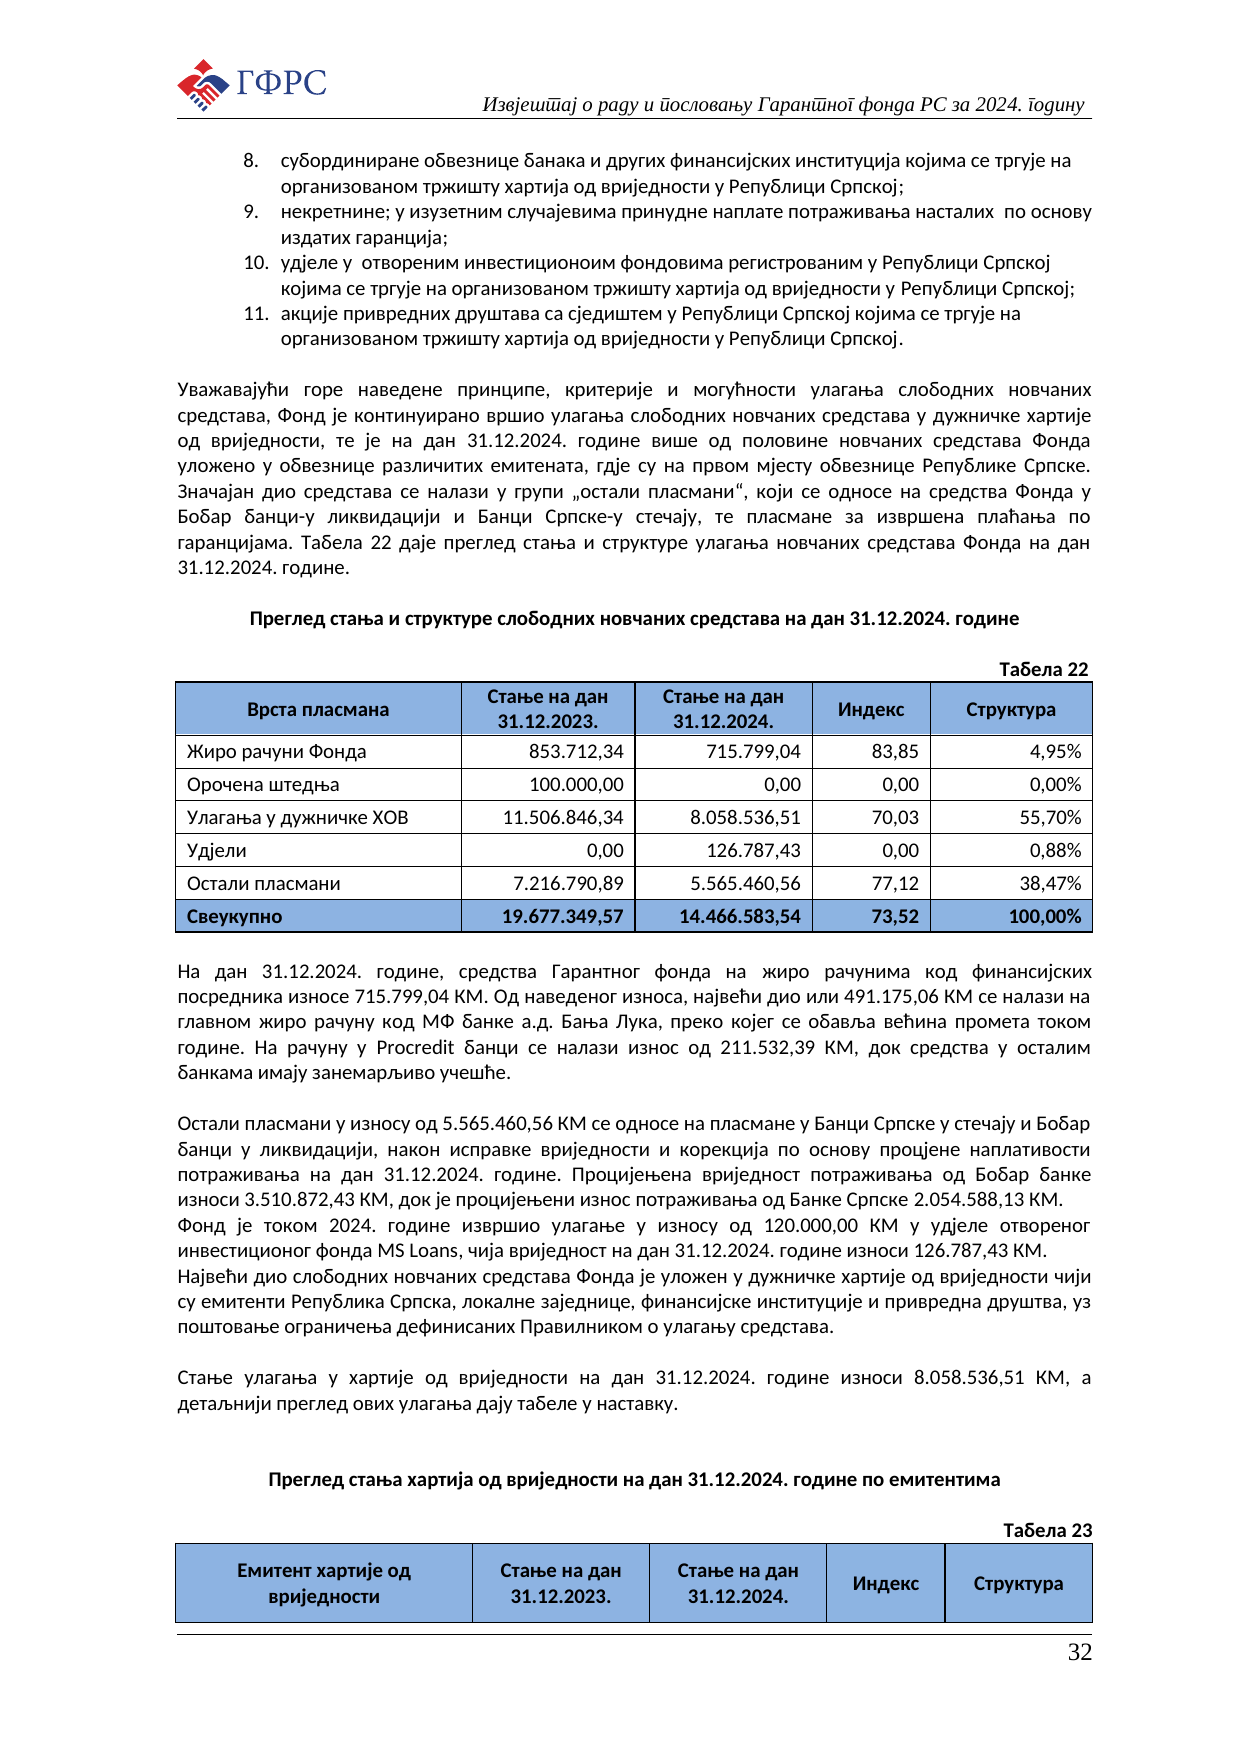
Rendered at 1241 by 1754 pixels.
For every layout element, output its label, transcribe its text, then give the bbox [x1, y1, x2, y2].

text Табела 23 [177, 1517, 1092, 1542]
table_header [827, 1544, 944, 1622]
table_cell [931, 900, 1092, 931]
list удјеле у отвореним инвестиционоим фондовима регистрованим у Републици Српској којима се тргује на организованом тржишту хартија од вриједности у Републици Српској; [243, 249, 1092, 300]
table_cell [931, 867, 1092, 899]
list акције привредних друштава са сједиштем у Републици Српској којима се тргује на организованом тржишту хартија од вриједности у Републици Српској. [243, 300, 1092, 351]
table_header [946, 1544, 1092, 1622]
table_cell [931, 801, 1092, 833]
table_header Структура [931, 683, 1092, 734]
text Остали пласмани у износу од 5.565.460,56 КМ се односе на пласмане у Банци Српске у стечају и Бобар банци у ликвидацији, након исправке вриједности и корекција по основу процјене наплативости потраживања на дан 31.12.2024. године. Процијењена вриједност потраживања од Бобар банке износи 3.510.872,43 КМ, док је процијењени износ потраживања од Банке Српске 2.054.588,13 КМ. [177, 1110, 1092, 1212]
list некретнине; у изузетним случајевима принудне наплате потраживања насталих по основу издатих гаранција; [243, 198, 1092, 249]
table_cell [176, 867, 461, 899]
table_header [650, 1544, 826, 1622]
table_header Врста пласмана [176, 683, 461, 734]
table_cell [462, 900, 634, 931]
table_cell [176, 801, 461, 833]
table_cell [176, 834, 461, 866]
table_header Индекс [813, 683, 930, 734]
text На дан 31.12.2024. године, средства Гарантног фонда на жиро рачунима код финансијских посредника износе 715.799,04 КМ. Од наведеног износа, највећи дио или 491.175,06 КМ се налази на главном жиро рачуну код МФ банке а.д. Бања Лука, преко којег се обавља већина промета током године. На рачуну у Procredit банци се налази износ од 211.532,39 КМ, док средства у осталим банкама имају занемарљиво учешће. [177, 958, 1092, 1085]
list субординиране обвезнице банака и других финансијских институција којима се тргује на организованом тржишту хартија од вриједности у Републици Српској; [243, 148, 1092, 198]
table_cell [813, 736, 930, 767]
text Преглед стања хартија од вриједности на дан 31.12.2024. године по емитентима [177, 1466, 1092, 1492]
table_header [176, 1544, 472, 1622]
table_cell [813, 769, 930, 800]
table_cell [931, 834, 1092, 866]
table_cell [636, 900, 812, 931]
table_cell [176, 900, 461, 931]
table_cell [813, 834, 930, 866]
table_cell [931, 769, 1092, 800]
table_cell 715.799,04 [636, 736, 812, 767]
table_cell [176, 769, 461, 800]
table_cell 853.712,34 [462, 736, 634, 767]
text Највећи дио слободних новчаних средстава Фонда је уложен у дужничке хартије од вриједности чији су емитенти Република Српска, локалне заједнице, финансијске институције и привредна друштва, уз поштовање ограничења дефинисаних Правилником о улагању средстава. [177, 1263, 1092, 1339]
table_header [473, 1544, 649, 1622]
table_cell Жиро рачуни Фонда [176, 736, 461, 767]
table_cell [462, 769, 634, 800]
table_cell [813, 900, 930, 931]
text Преглед стања и структуре слободних новчаних средстава на дан 31.12.2024. године [177, 605, 1092, 631]
text Фонд је током 2024. године извршио улагање у износу од 120.000,00 КМ у удјеле отвореног инвестиционог фонда МS Loans, чија вриједност на дан 31.12.2024. године износи 126.787,43 КМ. [177, 1212, 1092, 1263]
text Уважавајући горе наведене принципе, критерије и могућности улагања слободних новчаних средстава, Фонд је континуирано вршио улагања слободних новчаних средстава у дужничке хартије од вриједности, те је на дан 31.12.2024. године више од половине новчаних средстава Фонда уложено у обвезнице различитих емитената, гдје су на првом мјесту обвезнице Републике Српске. Значајан дио средстава се налази у групи „остали пласмани“, који се односе на средства Фонда у Бобар банци-у ликвидацији и Банци Српске-у стечају, те пласмане за извршена плаћања по гаранцијама. Табела 22 даје преглед стања и структуре улагања новчаних средстава Фонда на дан 31.12.2024. године. [177, 376, 1092, 580]
table_header Стање на дан 31.12.2023. [462, 683, 634, 734]
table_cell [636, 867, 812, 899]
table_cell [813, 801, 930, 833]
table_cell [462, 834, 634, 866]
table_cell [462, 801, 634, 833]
table_header Стање на дан 31.12.2024. [636, 683, 812, 734]
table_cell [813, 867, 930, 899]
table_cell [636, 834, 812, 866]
text Стање улагања у хартије од вриједности на дан 31.12.2024. године износи 8.058.536,51 КМ, а детаљнији преглед ових улагања дају табеле у наставку. [177, 1364, 1092, 1415]
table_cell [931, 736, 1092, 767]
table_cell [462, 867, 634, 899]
text Табела 22 [177, 656, 1092, 681]
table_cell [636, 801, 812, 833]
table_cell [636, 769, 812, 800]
